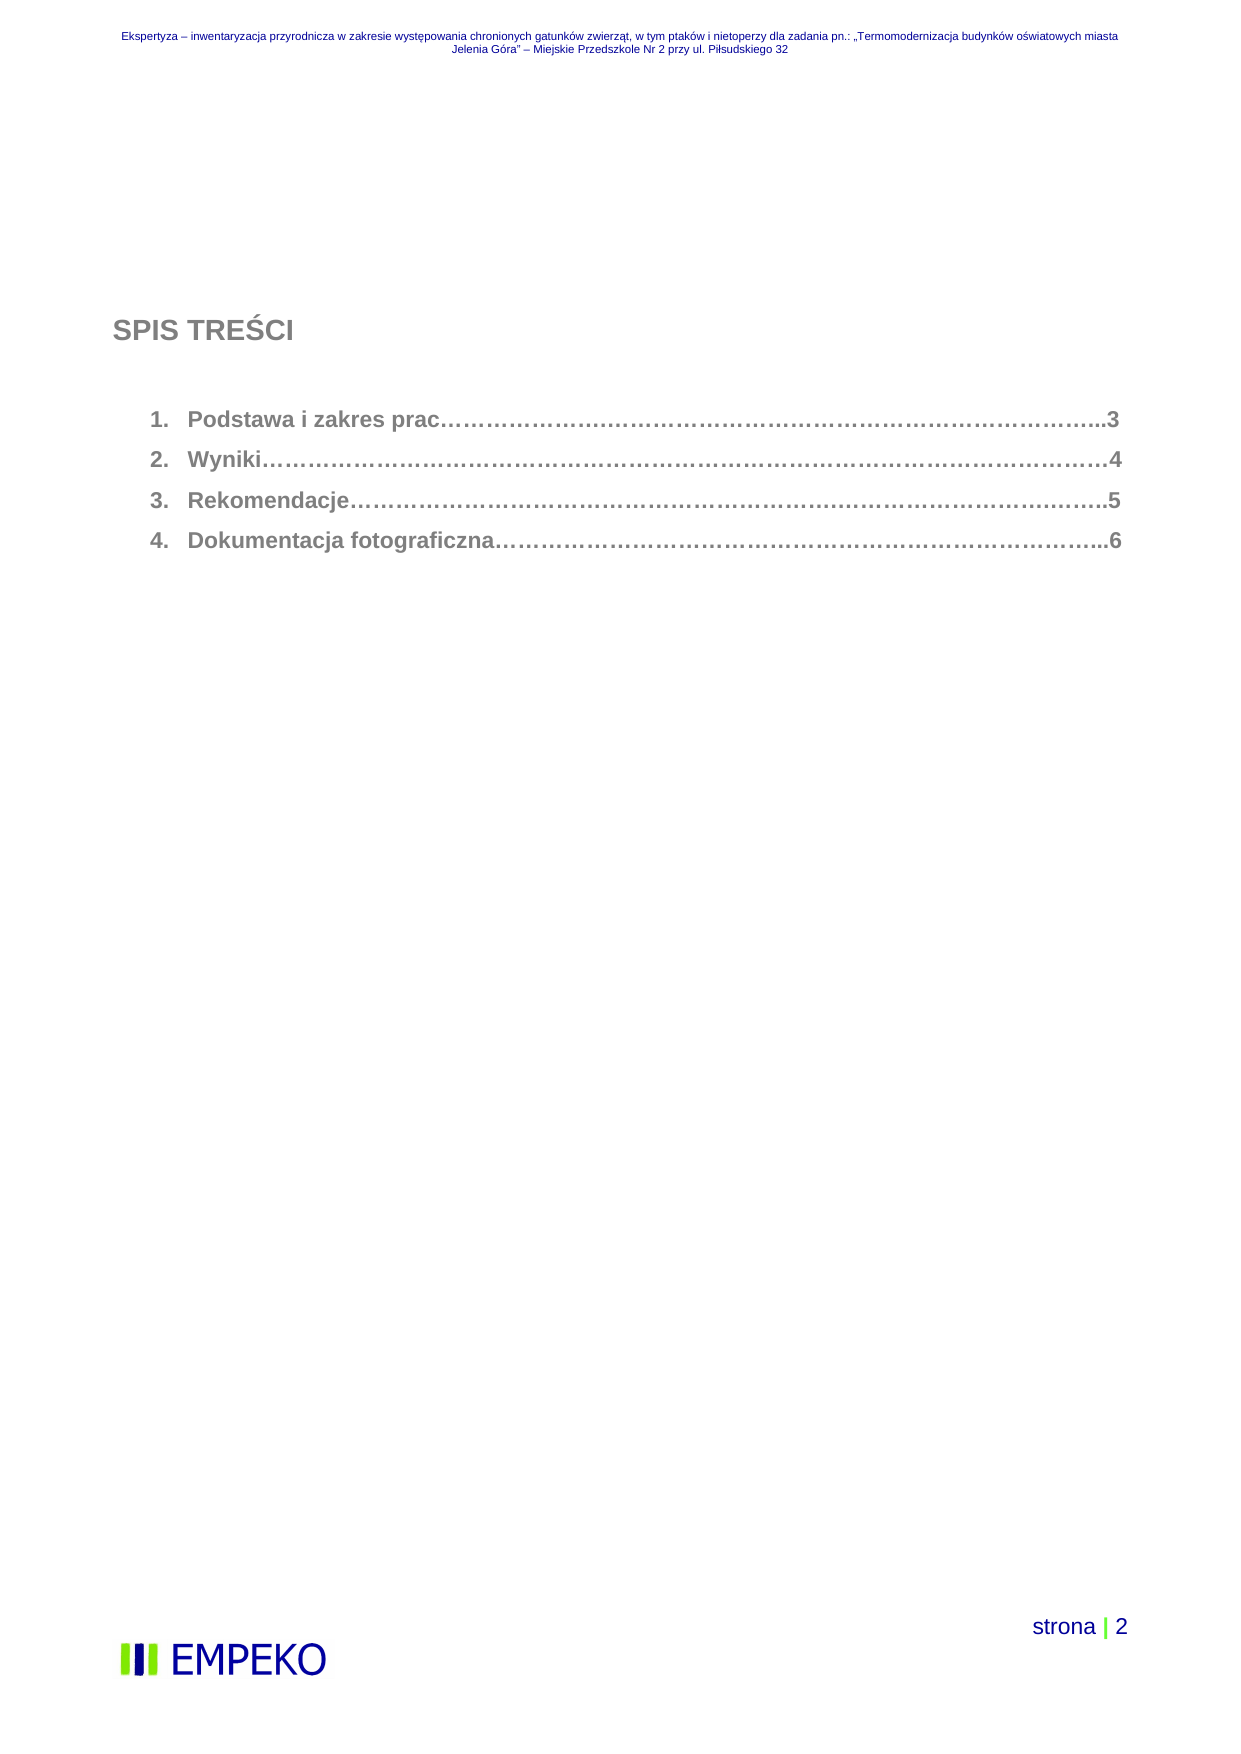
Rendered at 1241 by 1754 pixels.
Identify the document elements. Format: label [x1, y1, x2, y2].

picture [112, 1639, 335, 1679]
